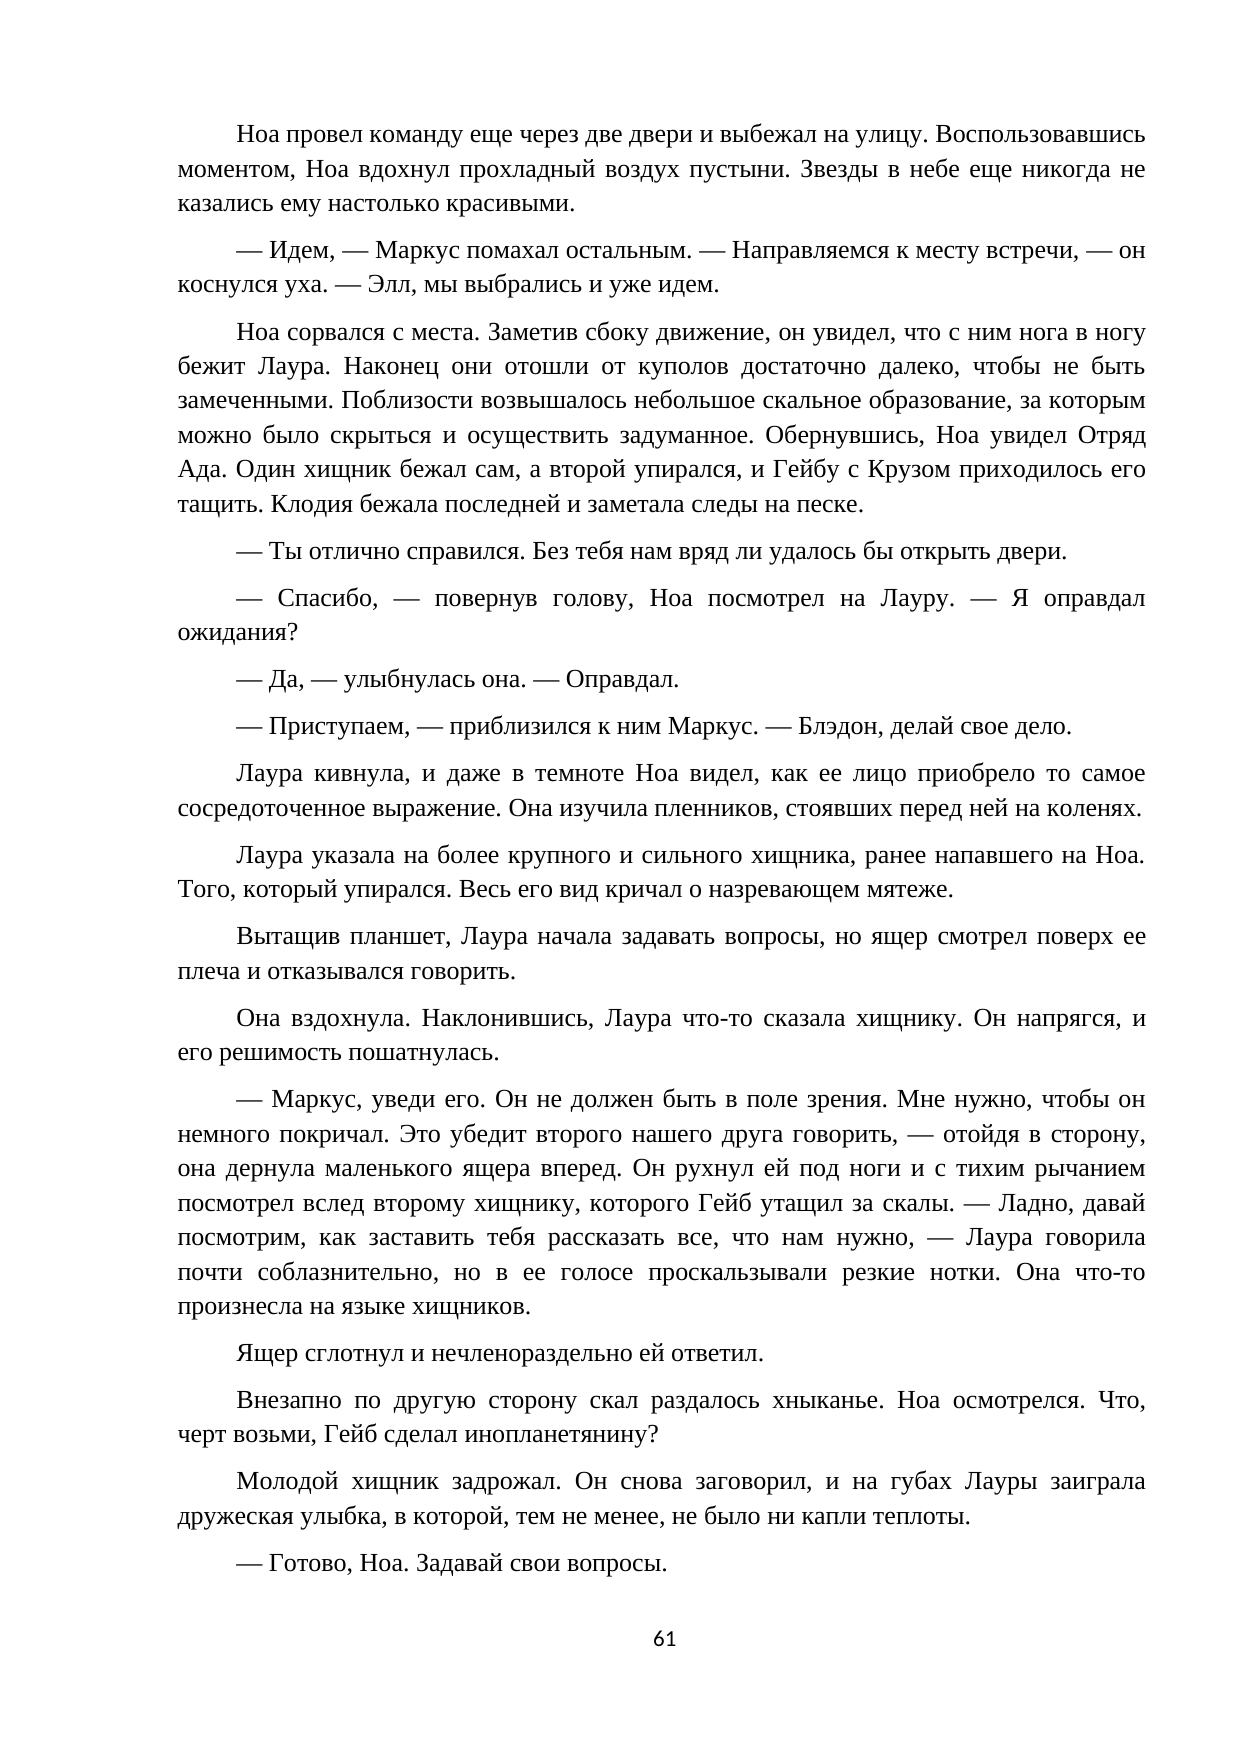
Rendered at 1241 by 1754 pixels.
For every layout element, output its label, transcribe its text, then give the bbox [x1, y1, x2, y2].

text — Спасибо, — повернув голову, Ноа посмотрел на Лауру. — Я оправдал ожидания? [177, 582, 1147, 646]
text — Идем, — Маркус помахал остальным. — Направляемся к месту встречи, — он коснулся уха. — Элл, мы выбрались и уже идем. [177, 234, 1147, 298]
text Ящер сглотнул и нечленораздельно ей ответил. [177, 1337, 1147, 1367]
text Ноа сорвался с места. Заметив сбоку движение, он увидел, что с ним нога в ногу бежит Лаура. Наконец они отошли от куполов достаточно далеко, чтобы не быть замеченными. Поблизости возвышалось небольшое скальное образование, за которым можно было скрыться и осуществить задуманное. Обернувшись, Ноа увидел Отряд Ада. Один хищник бежал сам, а второй упирался, и Гейбу с Крузом приходилось его тащить. Клодия бежала последней и заметала следы на песке. [177, 316, 1147, 518]
text — Ты отлично справился. Без тебя нам вряд ли удалось бы открыть двери. [177, 535, 1147, 565]
text — Да, — улыбнулась она. — Оправдал. [177, 663, 1147, 693]
text Внезапно по другую сторону скал раздалось хныканье. Ноа осмотрелся. Что, черт возьми, Гейб сделал инопланетянину? [177, 1384, 1147, 1448]
text Молодой хищник задрожал. Он снова заговорил, и на губах Лауры заиграла дружеская улыбка, в которой, тем не менее, не было ни капли теплоты. [177, 1465, 1147, 1530]
text — Приступаем, — приблизился к ним Маркус. — Блэдон, делай свое дело. [177, 710, 1147, 740]
text Ноа провел команду еще через две двери и выбежал на улицу. Воспользовавшись моментом, Ноа вдохнул прохладный воздух пустыни. Звезды в небе еще никогда не казались ему настолько красивыми. [177, 118, 1147, 217]
text Вытащив планшет, Лаура начала задавать вопросы, но ящер смотрел поверх ее плеча и отказывался говорить. [177, 920, 1147, 985]
text Лаура кивнула, и даже в темноте Ноа видел, как ее лицо приобрело то самое сосредоточенное выражение. Она изучила пленников, стоявших перед ней на коленях. [177, 757, 1147, 822]
text — Готово, Ноа. Задавай свои вопросы. [177, 1547, 1147, 1577]
text Лаура указала на более крупного и сильного хищника, ранее напавшего на Ноа. Того, который упирался. Весь его вид кричал о назревающем мятеже. [177, 839, 1147, 903]
text Она вздохнула. Наклонившись, Лаура что-то сказала хищнику. Он напрягся, и его решимость пошатнулась. [177, 1002, 1147, 1066]
text — Маркус, уведи его. Он не должен быть в поле зрения. Мне нужно, чтобы он немного покричал. Это убедит второго нашего друга говорить, — отойдя в сторону, она дернула маленького ящера вперед. Он рухнул ей под ноги и с тихим рычанием посмотрел вслед второму хищнику, которого Гейб утащил за скалы. — Ладно, давай посмотрим, как заставить тебя рассказать все, что нам нужно, — Лаура говорила почти соблазнительно, но в ее голосе проскальзывали резкие нотки. Она что-то произнесла на языке хищников. [177, 1083, 1147, 1320]
